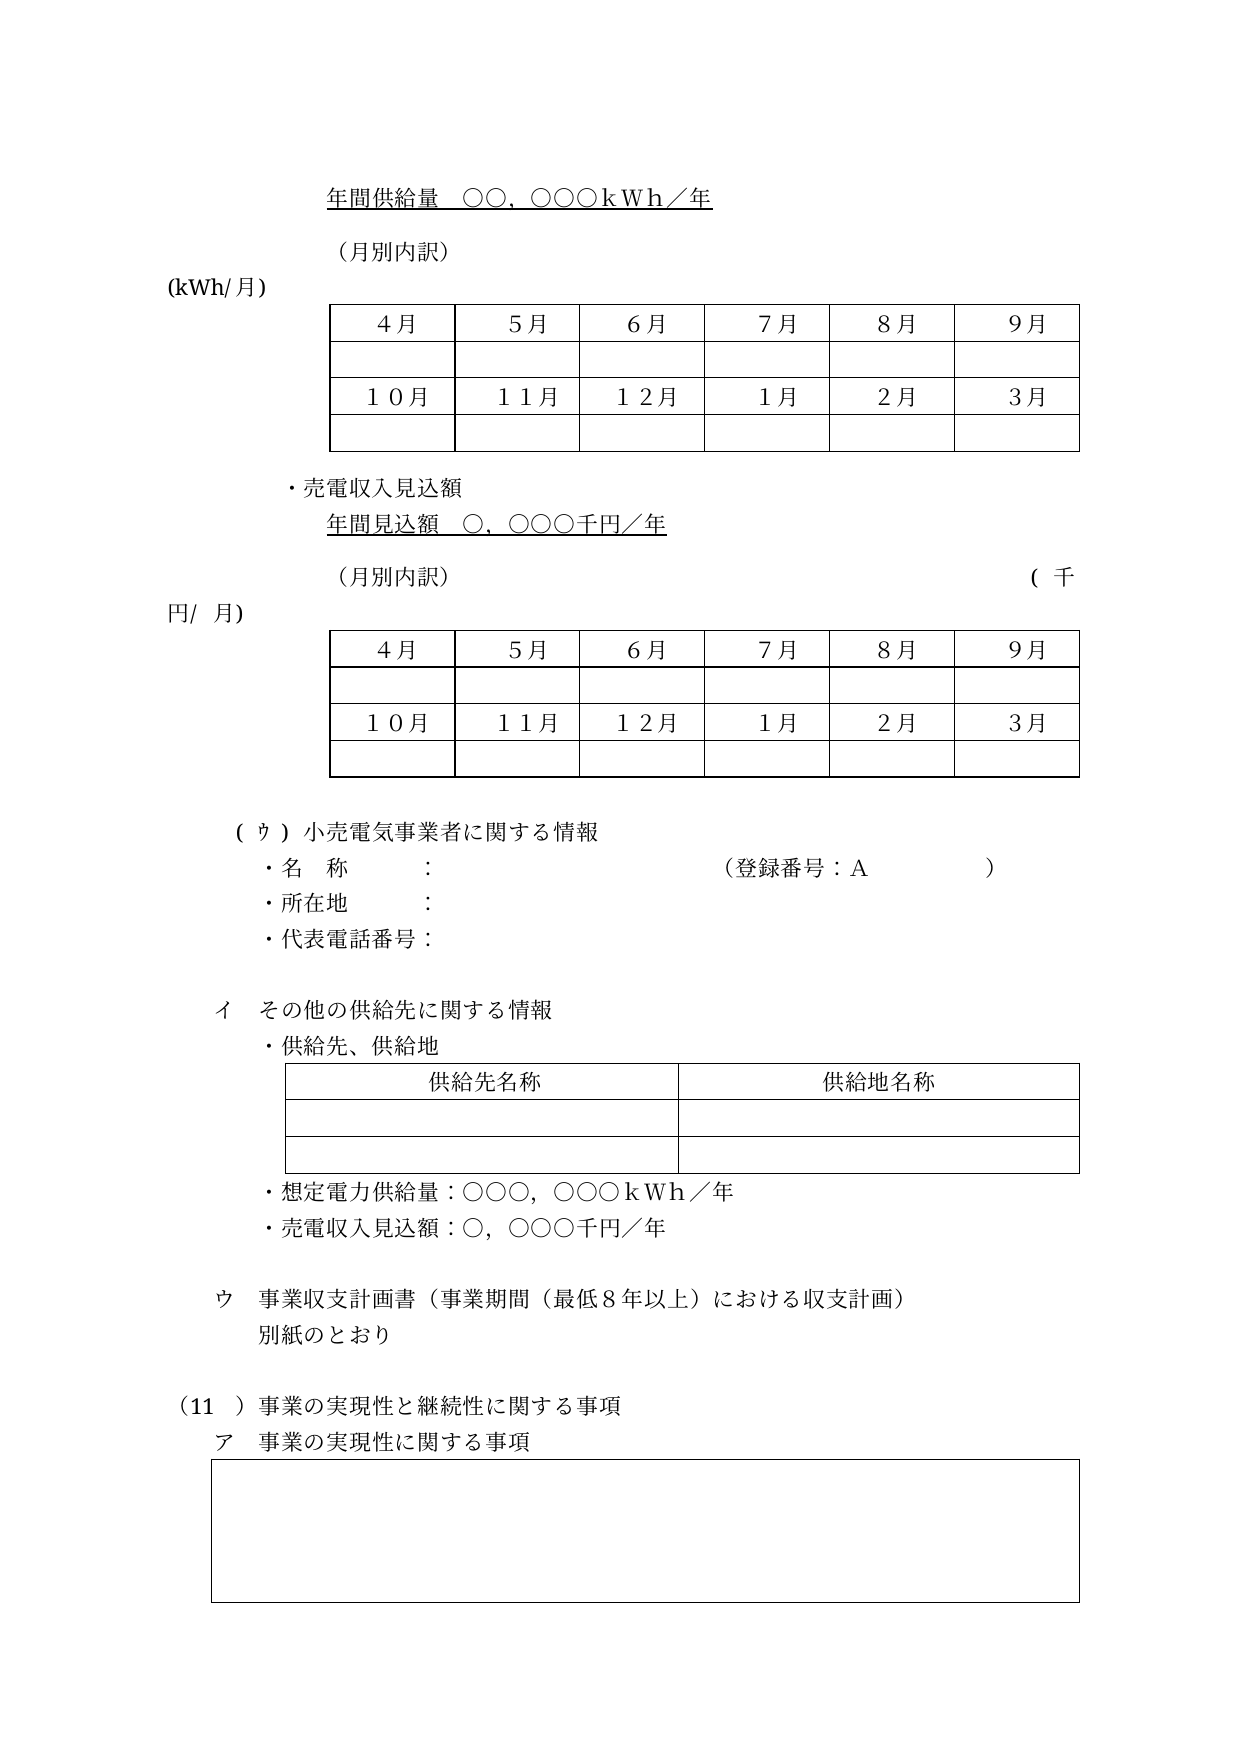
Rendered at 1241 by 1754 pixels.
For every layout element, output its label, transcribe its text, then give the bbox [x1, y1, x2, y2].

table_cell [955, 668, 1079, 703]
table_cell [331, 741, 454, 776]
table_cell [456, 415, 579, 451]
table_cell [679, 1100, 1079, 1136]
table_cell ３月 [955, 704, 1079, 740]
table_cell [830, 741, 954, 776]
text ・名 称 ： （登録番号：Ａ ） [167, 849, 1076, 884]
text イ その他の供給先に関する情報 [167, 991, 1076, 1027]
table_cell [705, 415, 829, 451]
text 別紙のとおり [167, 1316, 1076, 1352]
table_cell [955, 415, 1079, 451]
table_cell [456, 342, 579, 377]
text （月別内訳） (千円/月) [167, 558, 1076, 630]
table_cell [331, 342, 454, 377]
text ・売電収入見込額：○，○○○千円／年 [167, 1209, 1076, 1245]
table_cell [705, 342, 829, 377]
text ・所在地 ： [167, 884, 1076, 920]
table_header ９月 [955, 631, 1079, 666]
table_cell １２月 [580, 378, 704, 414]
table_cell [331, 668, 454, 703]
table_cell １２月 [580, 704, 704, 740]
text ・代表電話番号： [167, 920, 1076, 956]
table_cell １１月 [456, 704, 579, 740]
table_cell [830, 342, 954, 377]
table_header 供給先名称 [286, 1064, 678, 1099]
table_header ５月 [456, 631, 579, 666]
text （月別内訳） (kWh/月) [167, 233, 1076, 304]
table_cell ３月 [955, 378, 1079, 414]
table_cell １０月 [331, 704, 454, 740]
table_header ８月 [830, 631, 954, 666]
table_cell ２月 [830, 378, 954, 414]
table_header ７月 [705, 305, 829, 341]
text 年間見込額 ○，○○○千円／年 [167, 505, 1076, 541]
text (ｳ) 小売電気事業者に関する情報 [167, 813, 1076, 849]
table_cell [580, 342, 704, 377]
table_cell [830, 415, 954, 451]
table_cell [679, 1137, 1079, 1172]
table_header ８月 [830, 305, 954, 341]
table_cell [580, 668, 704, 703]
table_header ６月 [580, 631, 704, 666]
table_cell [331, 415, 454, 451]
text （11）事業の実現性と継続性に関する事項 [167, 1387, 1076, 1423]
table_cell ２月 [830, 704, 954, 740]
table_cell [705, 668, 829, 703]
table_cell [830, 668, 954, 703]
table_cell [705, 741, 829, 776]
table_header ４月 [331, 305, 454, 341]
table_cell [955, 342, 1079, 377]
table_header 供給地名称 [679, 1064, 1079, 1099]
table_cell １０月 [331, 378, 454, 414]
table_header ６月 [580, 305, 704, 341]
table_header ９月 [955, 305, 1079, 341]
table_cell [580, 741, 704, 776]
table_cell [286, 1137, 678, 1172]
table_cell １月 [705, 378, 829, 414]
table_cell １月 [705, 704, 829, 740]
table_cell [286, 1100, 678, 1136]
table_cell [955, 741, 1079, 776]
text ・想定電力供給量：○○○，○○○ｋＷｈ／年 [167, 1173, 1076, 1209]
table_header [212, 1460, 1079, 1602]
table_cell [456, 668, 579, 703]
text ウ 事業収支計画書（事業期間（最低８年以上）における収支計画） [167, 1280, 1076, 1316]
table_header ４月 [331, 631, 454, 666]
text ア 事業の実現性に関する事項 [167, 1423, 1076, 1458]
text 年間供給量 ○○，○○○ｋＷｈ／年 [167, 179, 1076, 215]
table_cell [580, 415, 704, 451]
table_cell [456, 741, 579, 776]
text ・供給先、供給地 [167, 1027, 1076, 1062]
table_header ５月 [456, 305, 579, 341]
table_header ７月 [705, 631, 829, 666]
text ・売電収入見込額 [167, 469, 1076, 505]
table_cell １１月 [456, 378, 579, 414]
